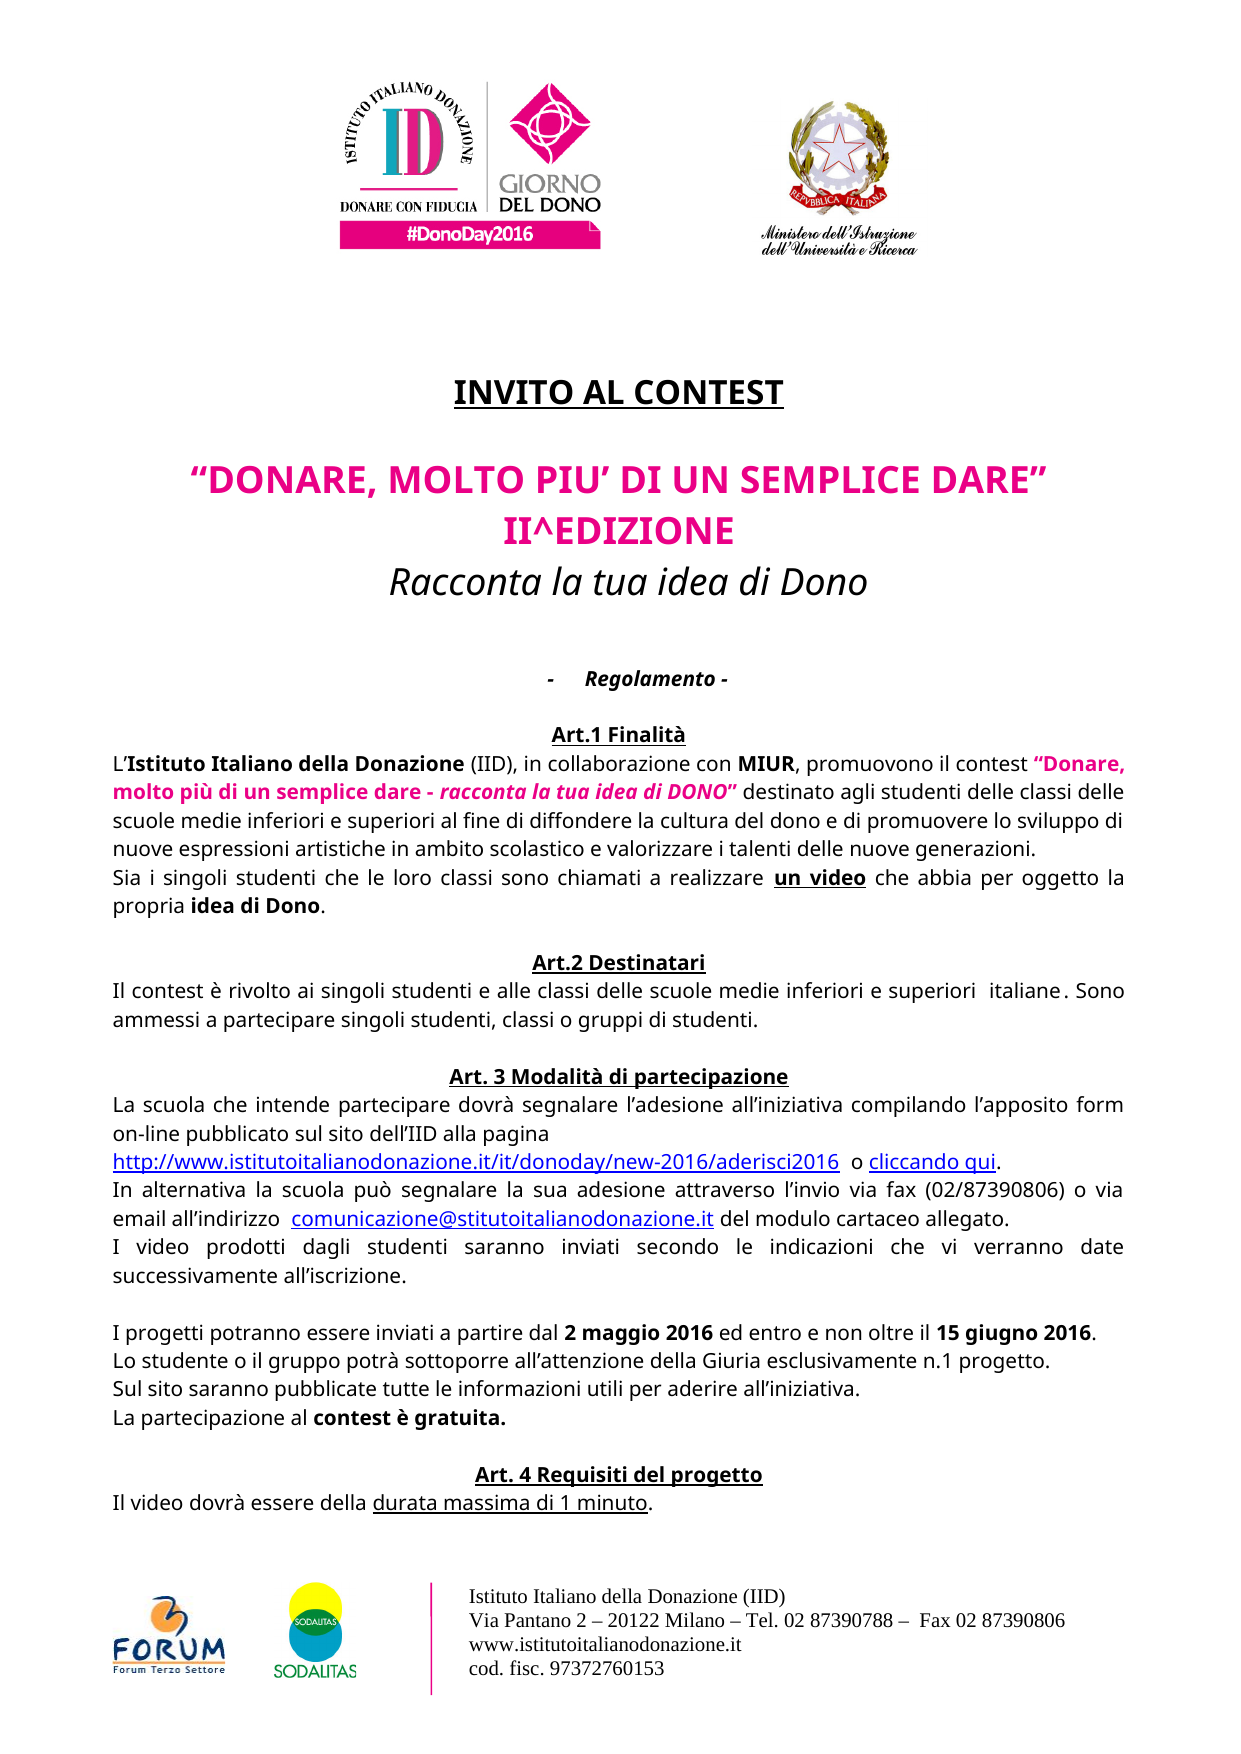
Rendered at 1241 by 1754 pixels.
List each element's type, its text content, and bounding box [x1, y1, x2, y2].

text I video prodotti dagli studenti saranno inviati secondo le indicazioni che vi verranno date successivamente all’iscrizione. [112, 1232, 1125, 1289]
text “DONARE, MOLTO PIU’ DI UN SEMPLICE DARE” II^EDIZIONE [112, 454, 1125, 556]
text L’Istituto Italiano della Donazione (IID), in collaborazione con MIUR, promuovono il contest “Donare, molto più di un semplice dare - racconta la tua idea di DONO” destinato agli studenti delle classi delle scuole medie inferiori e superiori al fine di diffondere la cultura del dono e di promuovere lo sviluppo di nuove espressioni artistiche in ambito scolastico e valorizzare i talenti delle nuove generazioni. [112, 749, 1125, 863]
text Il video dovrà essere della durata massima di 1 minuto. [112, 1488, 1125, 1517]
picture [752, 98, 928, 257]
picture [274, 1582, 357, 1678]
text INVITO AL CONTEST [112, 368, 1125, 414]
text Art. 4 Requisiti del progetto [112, 1460, 1125, 1488]
text http://www.istitutoitalianodonazione.it/it/donoday/new-2016/aderisci2016 o cliccando qui. [112, 1147, 1125, 1176]
text La partecipazione al contest è gratuita. [112, 1403, 1125, 1431]
text In alternativa la scuola può segnalare la sua adesione attraverso l’invio via fax (02/87390806) o via email all’indirizzo comunicazione@stitutoitalianodonazione.it del modulo cartaceo allegato. [112, 1176, 1125, 1232]
text Art. 3 Modalità di partecipazione [112, 1062, 1125, 1090]
text Il contest è rivolto ai singoli studenti e alle classi delle scuole medie inferiori e superiori italiane. Sono ammessi a partecipare singoli studenti, classi o gruppi di studenti. [112, 976, 1125, 1033]
text Art.1 Finalità [112, 721, 1125, 749]
text Sul sito saranno pubblicate tutte le informazioni utili per aderire all’iniziativa. [112, 1374, 1125, 1403]
text Racconta la tua idea di Dono [112, 556, 1125, 607]
picture [330, 73, 612, 257]
text Art.2 Destinatari [112, 948, 1125, 976]
text La scuola che intende partecipare dovrà segnalare l’adesione all’iniziativa compilando l’apposito form on-line pubblicato sul sito dell’IID alla pagina [112, 1090, 1125, 1147]
text Lo studente o il gruppo potrà sottoporre all’attenzione della Giuria esclusivamente n.1 progetto. [112, 1346, 1125, 1374]
text I progetti potranno essere inviati a partire dal 2 maggio 2016 ed entro e non oltre il 15 giugno 2016. [112, 1318, 1125, 1346]
list Regolamento - [150, 664, 1125, 692]
text Sia i singoli studenti che le loro classi sono chiamati a realizzare un video che abbia per oggetto la propria idea di Dono. [112, 863, 1125, 919]
